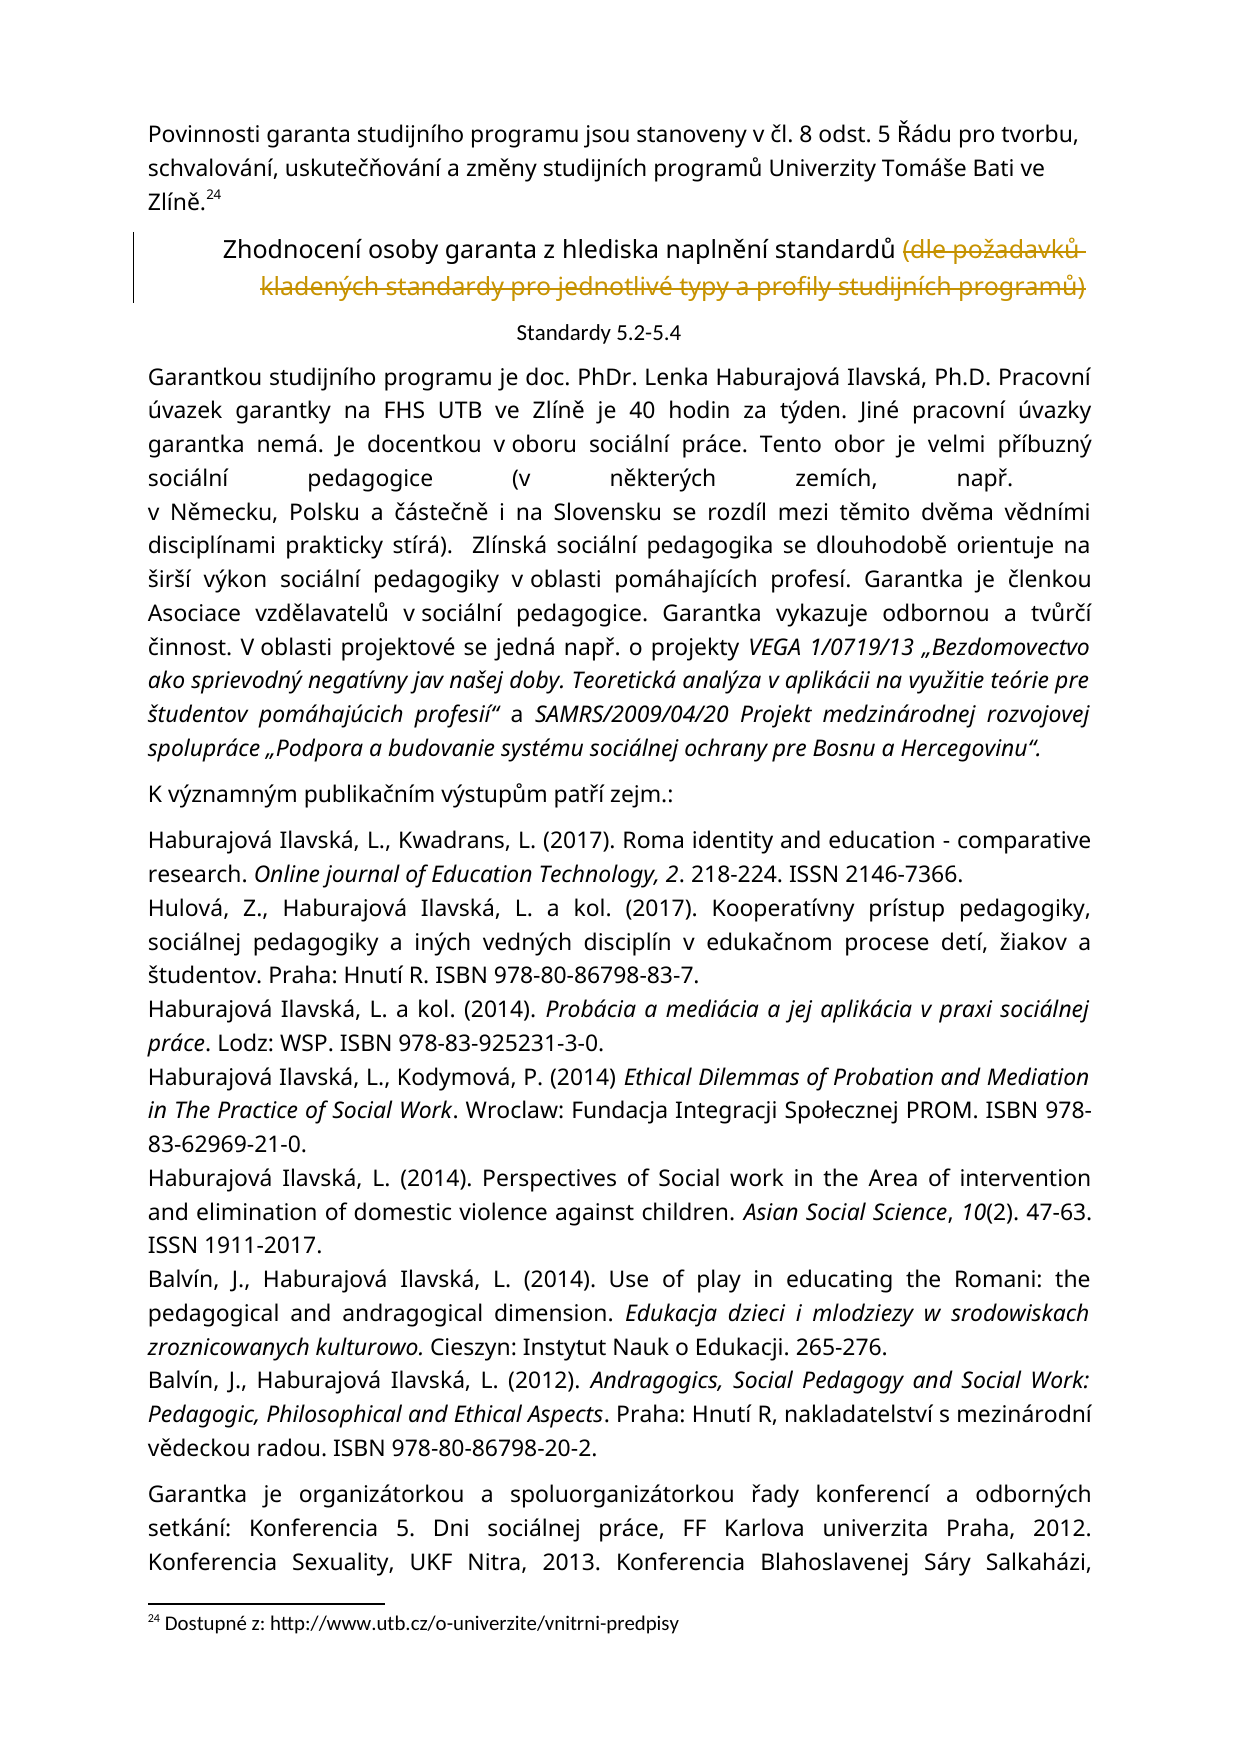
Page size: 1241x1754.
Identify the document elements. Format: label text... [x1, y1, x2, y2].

text Povinnosti garanta studijního programu jsou stanoveny v čl. 8 odst. 5 Řádu pro tvorbu, schvalování, uskutečňování a změny studijních programů Univerzity Tomáše Bati ve Zlíně. [148, 118, 1092, 217]
text Haburajová Ilavská, L., Kodymová, P. (2014) Ethical Dilemmas of Probation and Mediation in The Practice of Social Work. Wroclaw: Fundacja Integracji Społecznej PROM. ISBN 978-83-62969-21-0. [148, 1061, 1092, 1159]
text Zhodnocení osoby garanta z hlediska naplnění standardů [223, 232, 1092, 303]
text Balvín, J., Haburajová Ilavská, L. (2012). Andragogics, Social Pedagogy and Social Work: Pedagogic, Philosophical and Ethical Aspects. Praha: Hnutí R, nakladatelství s mezinárodní vědeckou radou. ISBN 978-80-86798-20-2. [148, 1364, 1092, 1463]
text K významným publikačním výstupům patří zejm.: [148, 778, 1092, 809]
text Garantkou studijního programu je doc. PhDr. Lenka Haburajová Ilavská, Ph.D. Pracovní úvazek garantky na FHS UTB ve Zlíně je 40 hodin za týden. Jiné pracovní úvazky garantka nemá. Je docentkou v oboru sociální práce. Tento obor je velmi příbuzný sociální pedagogice (v některých zemích, např. v Německu, Polsku a částečně i na Slovensku se rozdíl mezi těmito dvěma vědními disciplínami prakticky stírá). Zlínská sociální pedagogika se dlouhodobě orientuje na širší výkon sociální pedagogiky v oblasti pomáhajících profesí. Garantka je členkou Asociace vzdělavatelů v sociální pedagogice. Garantka vykazuje odbornou a tvůrčí činnost. V oblasti projektové se jedná např. o projekty VEGA 1/0719/13 „Bezdomovectvo ako sprievodný negatívny jav našej doby. Teoretická analýza v aplikácii na využitie teórie pre študentov pomáhajúcich profesií“ a SAMRS/2009/04/20 Projekt medzinárodnej rozvojovej spolupráce „Podpora a budovanie systému sociálnej ochrany pre Bosnu a Hercegovinu“. [148, 361, 1092, 763]
text Haburajová Ilavská, L., Kwadrans, L. (2017). Roma identity and education - comparative research. Online journal of Education Technology, 2. 218-224. ISSN 2146-7366. [148, 824, 1092, 889]
text Balvín, J., Haburajová Ilavská, L. (2014). Use of play in educating the Romani: the pedagogical and andragogical dimension. Edukacja dzieci i mlodziezy w srodowiskach zroznicowanych kulturowo. Cieszyn: Instytut Nauk o Edukacji. 265-276. [148, 1263, 1092, 1362]
text Standardy 5.2-5.4 [148, 318, 1092, 346]
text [148, 1478, 1092, 1577]
text Hulová, Z., Haburajová Ilavská, L. a kol. (2017). Kooperatívny prístup pedagogiky, sociálnej pedagogiky a iných vedných disciplín v edukačnom procese detí, žiakov a študentov. Praha: Hnutí R. ISBN 978-80-86798-83-7. [148, 892, 1092, 991]
text Haburajová Ilavská, L. a kol. (2014). Probácia a mediácia a jej aplikácia v praxi sociálnej práce. Lodz: WSP. ISBN 978-83-925231-3-0. [148, 993, 1092, 1058]
text Haburajová Ilavská, L. (2014). Perspectives of Social work in the Area of intervention and elimination of domestic violence against children. Asian Social Science, 10(2). 47-63. ISSN 1911-2017. [148, 1162, 1092, 1261]
